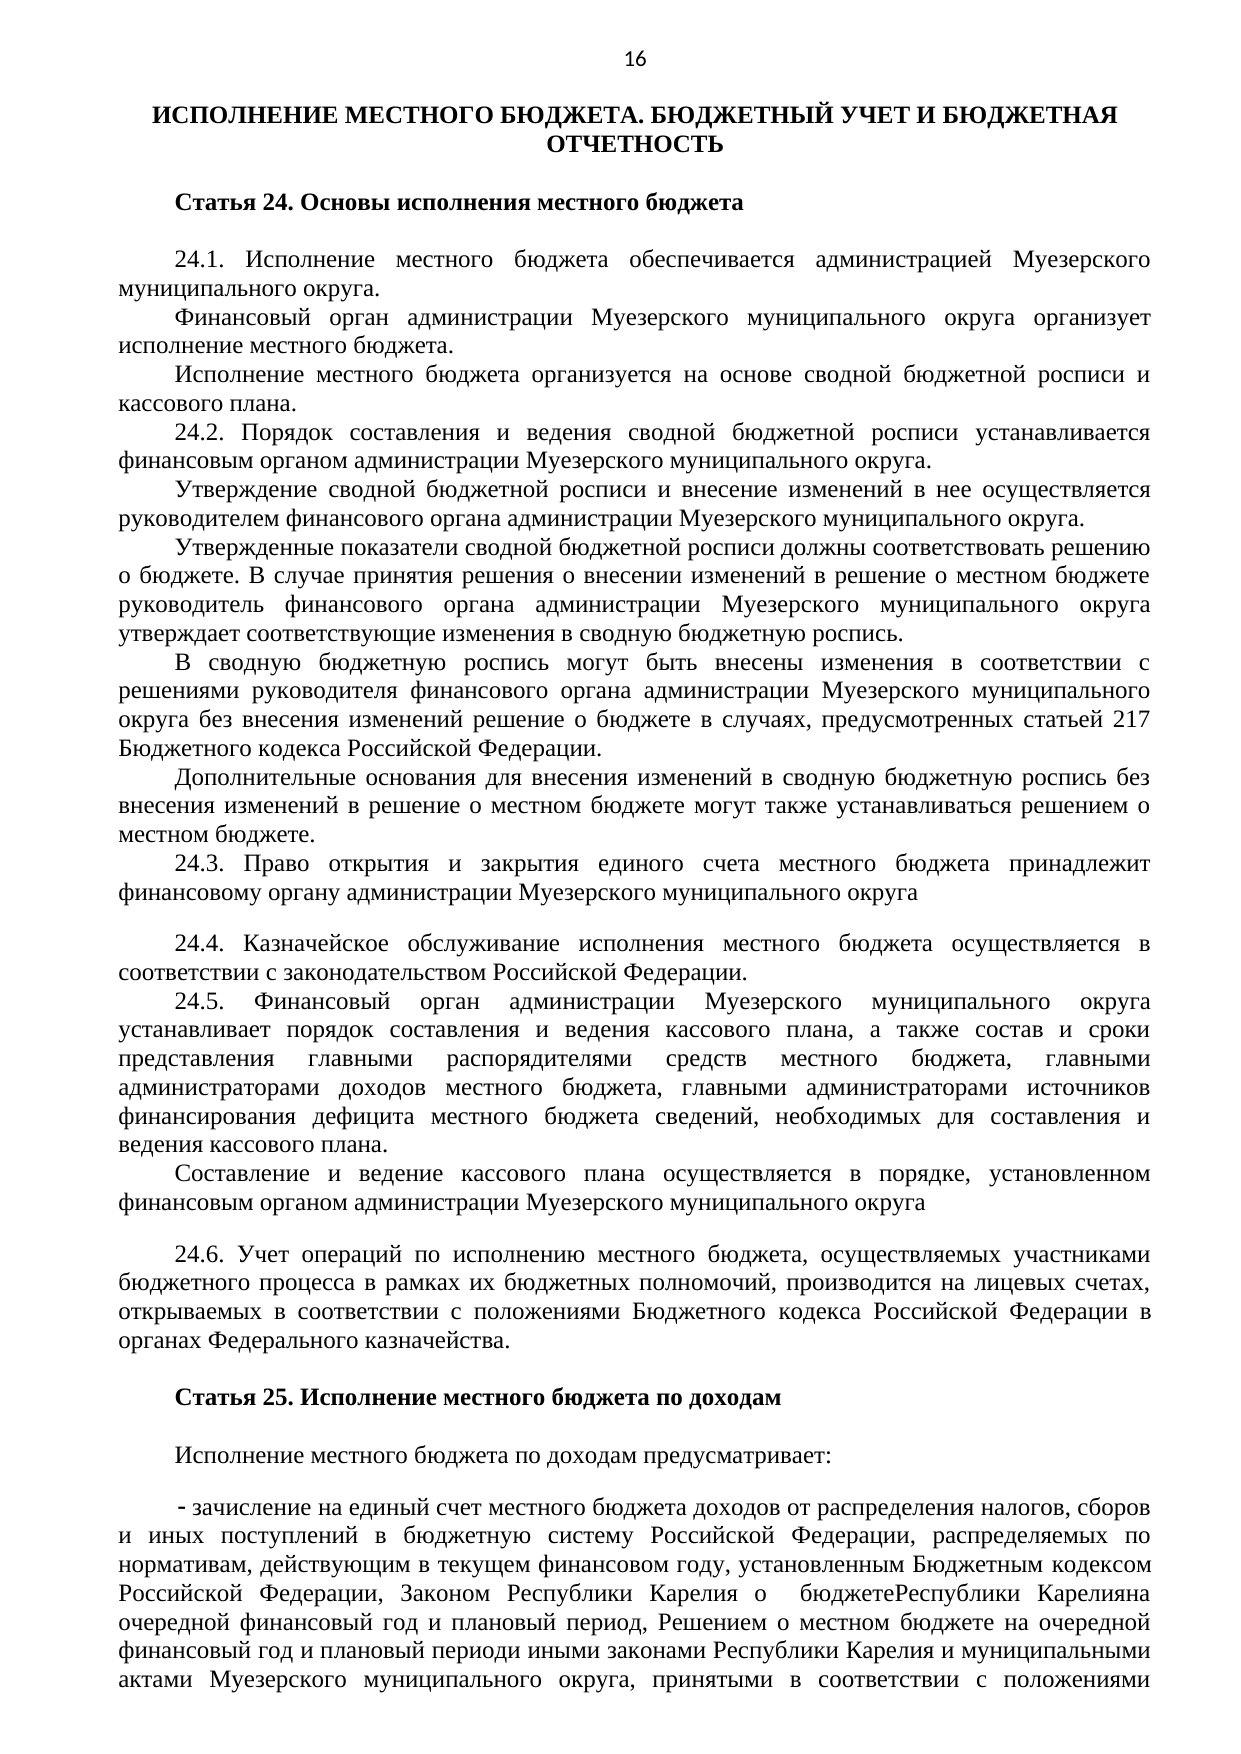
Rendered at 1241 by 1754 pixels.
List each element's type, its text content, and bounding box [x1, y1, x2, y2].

title Статья 25. Исполнение местного бюджета по доходам [118, 1382, 1152, 1411]
text Исполнение местного бюджета организуется на основе сводной бюджетной росписи и кассового плана. [118, 359, 1152, 417]
text В сводную бюджетную роспись могут быть внесены изменения в соответствии с решениями руководителя финансового органа администрации Муезерского муниципального округа без внесения изменений решение о бюджете в случаях, предусмотренных статьей 217 Бюджетного кодекса Российской Федерации. [118, 647, 1152, 762]
text Дополнительные основания для внесения изменений в сводную бюджетную роспись без внесения изменений в решение о местном бюджете могут также устанавливаться решением о местном бюджете. [118, 762, 1152, 848]
text 24.4. Казначейское обслуживание исполнения местного бюджета осуществляется в соответствии с законодательством Российской Федерации. [118, 928, 1152, 986]
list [118, 1492, 1152, 1693]
text 24.3. Право открытия и закрытия единого счета местного бюджета принадлежит финансовому органу администрации Муезерского муниципального округа [118, 848, 1152, 905]
text 24.6. Учет операций по исполнению местного бюджета, осуществляемых участниками бюджетного процесса в рамках их бюджетных полномочий, производится на лицевых счетах, открываемых в соответствии с положениями Бюджетного кодекса Российской Федерации в органах Федерального казначейства. [118, 1239, 1152, 1354]
text 24.5. Финансовый орган администрации Муезерского муниципального округа устанавливает порядок составления и ведения кассового плана, а также состав и сроки представления главными распорядителями средств местного бюджета, главными администраторами доходов местного бюджета, главными администраторами источников финансирования дефицита местного бюджета сведений, необходимых для составления и ведения кассового плана. [118, 986, 1152, 1158]
text Финансовый орган администрации Муезерского муниципального округа организует исполнение местного бюджета. [118, 302, 1152, 359]
title Статья 24. Основы исполнения местного бюджета [118, 187, 1152, 215]
text 24.1. Исполнение местного бюджета обеспечивается администрацией Муезерского муниципального округа. [118, 244, 1152, 302]
text Составление и ведение кассового плана осуществляется в порядке, установленном финансовым органом администрации Муезерского муниципального округа [118, 1158, 1152, 1216]
text Утверждение сводной бюджетной росписи и внесение изменений в нее осуществляется руководителем финансового органа администрации Муезерского муниципального округа. [118, 474, 1152, 532]
text 24.2. Порядок составления и ведения сводной бюджетной росписи устанавливается финансовым органом администрации Муезерского муниципального округа. [118, 417, 1152, 474]
title ИСПОЛНЕНИЕ МЕСТНОГО БЮДЖЕТА. БЮДЖЕТНЫЙ УЧЕТ И БЮДЖЕТНАЯ ОТЧЕТНОСТЬ [118, 100, 1152, 158]
text Исполнение местного бюджета по доходам предусматривает: [118, 1440, 1152, 1469]
text Утвержденные показатели сводной бюджетной росписи должны соответствовать решению о бюджете. В случае принятия решения о внесении изменений в решение о местном бюджете руководитель финансового органа администрации Муезерского муниципального округа утверждает соответствующие изменения в сводную бюджетную роспись. [118, 532, 1152, 647]
